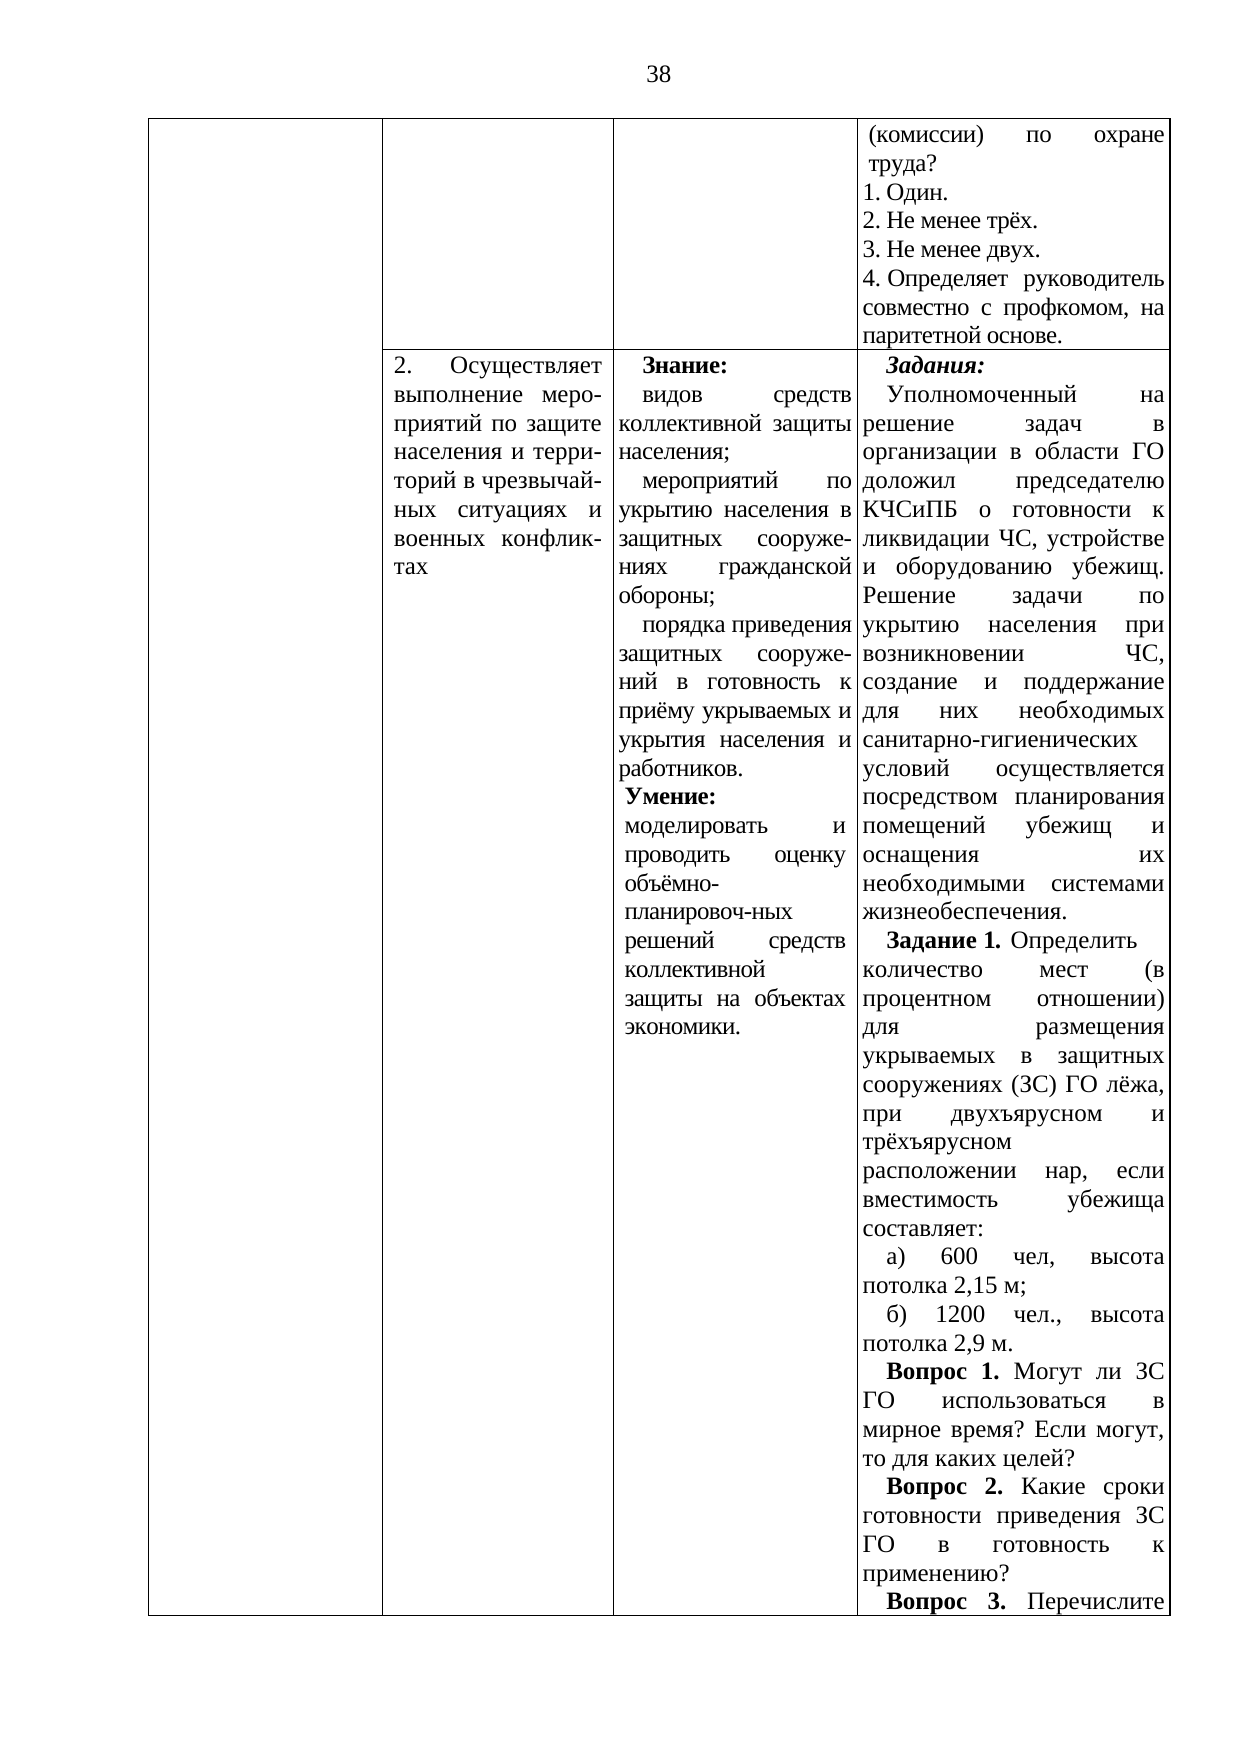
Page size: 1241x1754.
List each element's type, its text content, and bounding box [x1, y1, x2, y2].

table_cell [614, 350, 857, 1615]
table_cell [614, 119, 857, 349]
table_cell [149, 119, 382, 1615]
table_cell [383, 350, 613, 1615]
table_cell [383, 119, 613, 349]
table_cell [858, 119, 1169, 349]
